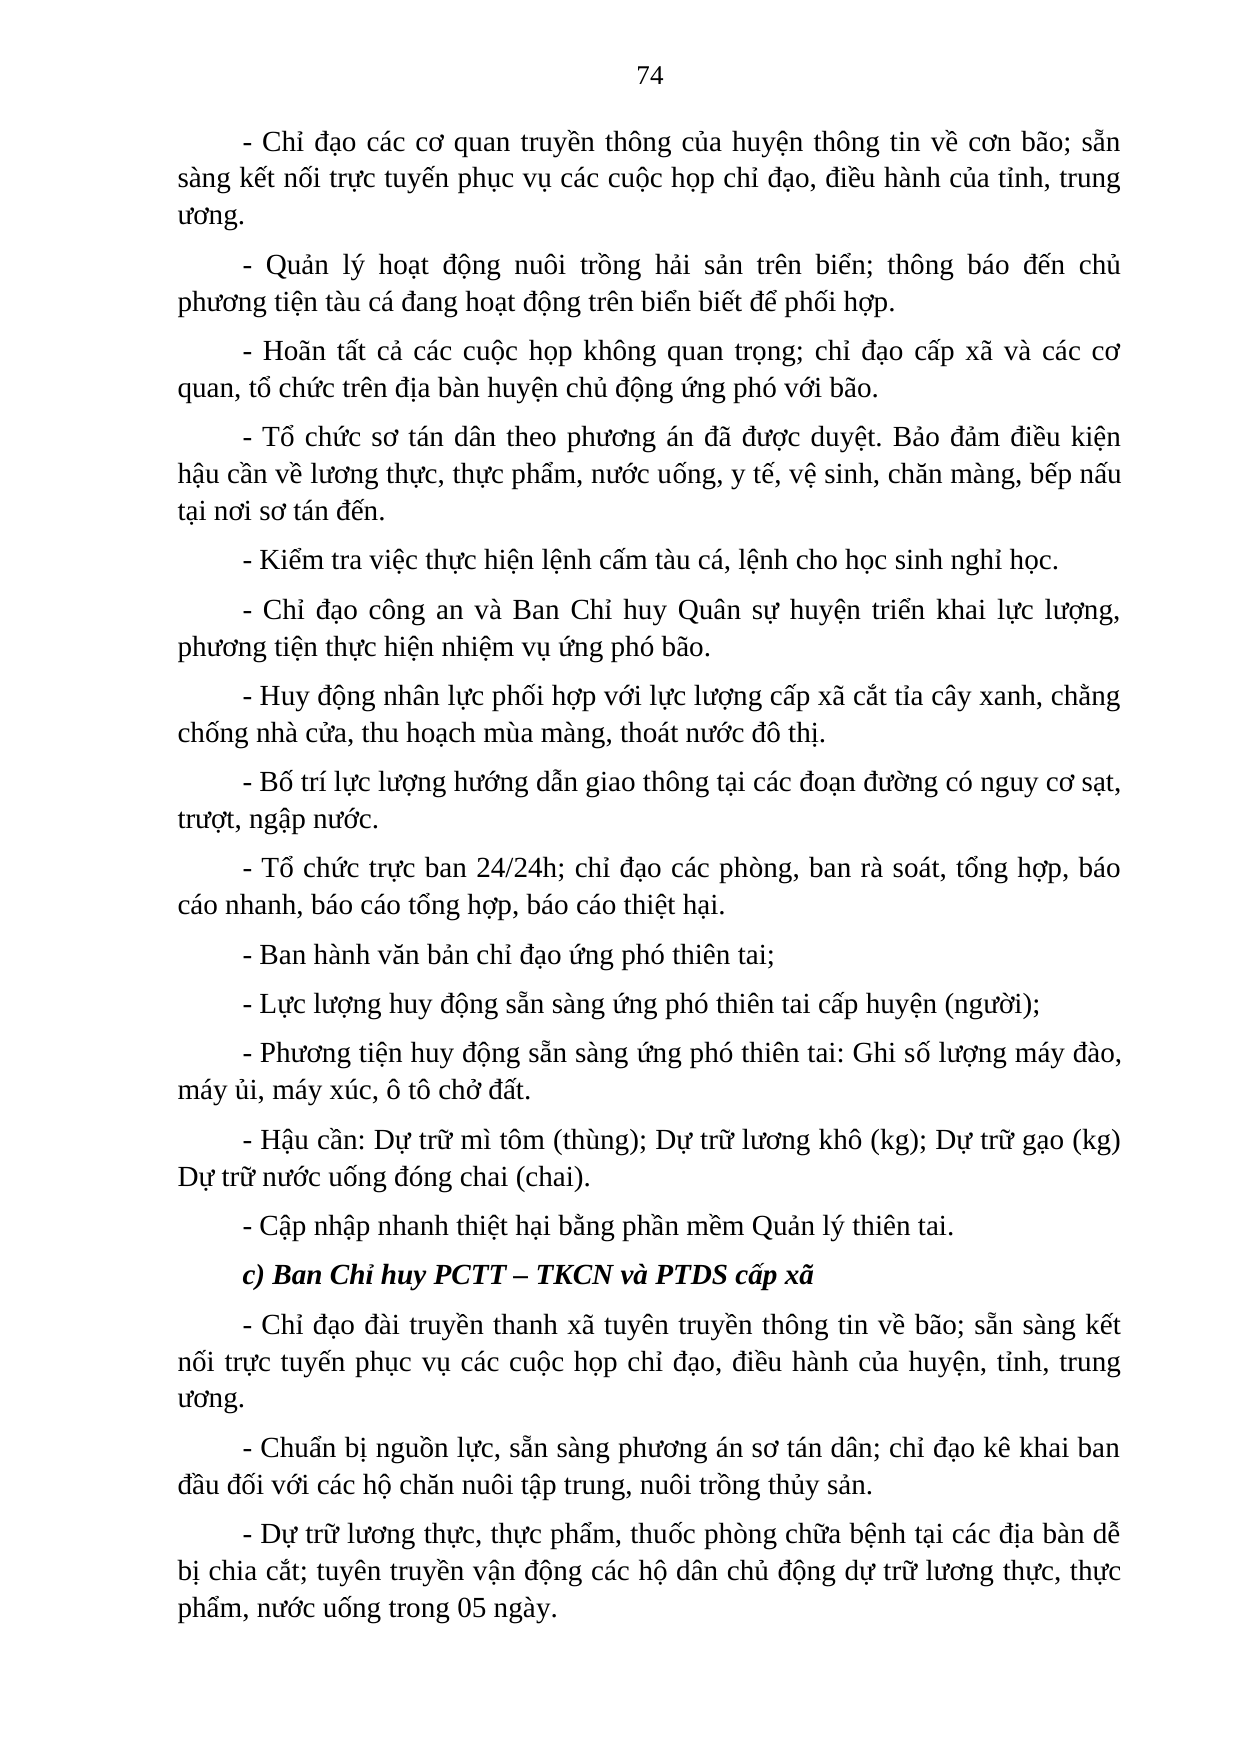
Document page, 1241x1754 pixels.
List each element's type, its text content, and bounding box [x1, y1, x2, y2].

text - Chuẩn bị nguồn lực, sẵn sàng phương án sơ tán dân; chỉ đạo kê khai ban đầu đối với các hộ chăn nuôi tập trung, nuôi trồng thủy sản. [177, 1430, 1122, 1500]
text - Tổ chức sơ tán dân theo phương án đã được duyệt. Bảo đảm điều kiện hậu cần về lương thực, thực phẩm, nước uống, y tế, vệ sinh, chăn màng, bếp nấu tại nơi sơ tán đến. [177, 419, 1122, 527]
text - Tổ chức trực ban 24/24h; chỉ đạo các phòng, ban rà soát, tổng hợp, báo cáo nhanh, báo cáo tổng hợp, báo cáo thiệt hại. [177, 851, 1122, 921]
text - Chỉ đạo các cơ quan truyền thông của huyện thông tin về cơn bão; sẵn sàng kết nối trực tuyến phục vụ các cuộc họp chỉ đạo, điều hành của tỉnh, trung ương. [177, 124, 1122, 231]
text - Quản lý hoạt động nuôi trồng hải sản trên biển; thông báo đến chủ phương tiện tàu cá đang hoạt động trên biển biết để phối hợp. [177, 247, 1122, 317]
text - Kiểm tra việc thực hiện lệnh cấm tàu cá, lệnh cho học sinh nghỉ học. [177, 542, 1122, 576]
text - Cập nhập nhanh thiệt hại bằng phần mềm Quản lý thiên tai. [177, 1208, 1122, 1242]
text - Hậu cần: Dự trữ mì tôm (thùng); Dự trữ lương khô (kg); Dự trữ gạo (kg) Dự trữ nước uống đóng chai (chai). [177, 1122, 1122, 1192]
text - Hoãn tất cả các cuộc họp không quan trọng; chỉ đạo cấp xã và các cơ quan, tổ chức trên địa bàn huyện chủ động ứng phó với bão. [177, 333, 1122, 403]
text - Ban hành văn bản chỉ đạo ứng phó thiên tai; [177, 937, 1122, 970]
text - Dự trữ lương thực, thực phẩm, thuốc phòng chữa bệnh tại các địa bàn dễ bị chia cắt; tuyên truyền vận động các hộ dân chủ động dự trữ lương thực, thực phẩm, nước uống trong 05 ngày. [177, 1516, 1122, 1623]
text c) Ban Chỉ huy PCTT – TKCN và PTDS cấp xã [177, 1257, 1122, 1291]
text - Huy động nhân lực phối hợp với lực lượng cấp xã cắt tỉa cây xanh, chằng chống nhà cửa, thu hoạch mùa màng, thoát nước đô thị. [177, 678, 1122, 748]
text - Bố trí lực lượng hướng dẫn giao thông tại các đoạn đường có nguy cơ sạt, trượt, ngập nước. [177, 764, 1122, 835]
text - Lực lượng huy động sẵn sàng ứng phó thiên tai cấp huyện (người); [177, 986, 1122, 1020]
text - Phương tiện huy động sẵn sàng ứng phó thiên tai: Ghi số lượng máy đào, máy ủi, máy xúc, ô tô chở đất. [177, 1036, 1122, 1106]
text - Chỉ đạo công an và Ban Chỉ huy Quân sự huyện triển khai lực lượng, phương tiện thực hiện nhiệm vụ ứng phó bão. [177, 592, 1122, 662]
text - Chỉ đạo đài truyền thanh xã tuyên truyền thông tin về bão; sẵn sàng kết nối trực tuyến phục vụ các cuộc họp chỉ đạo, điều hành của huyện, tỉnh, trung ương. [177, 1307, 1122, 1414]
